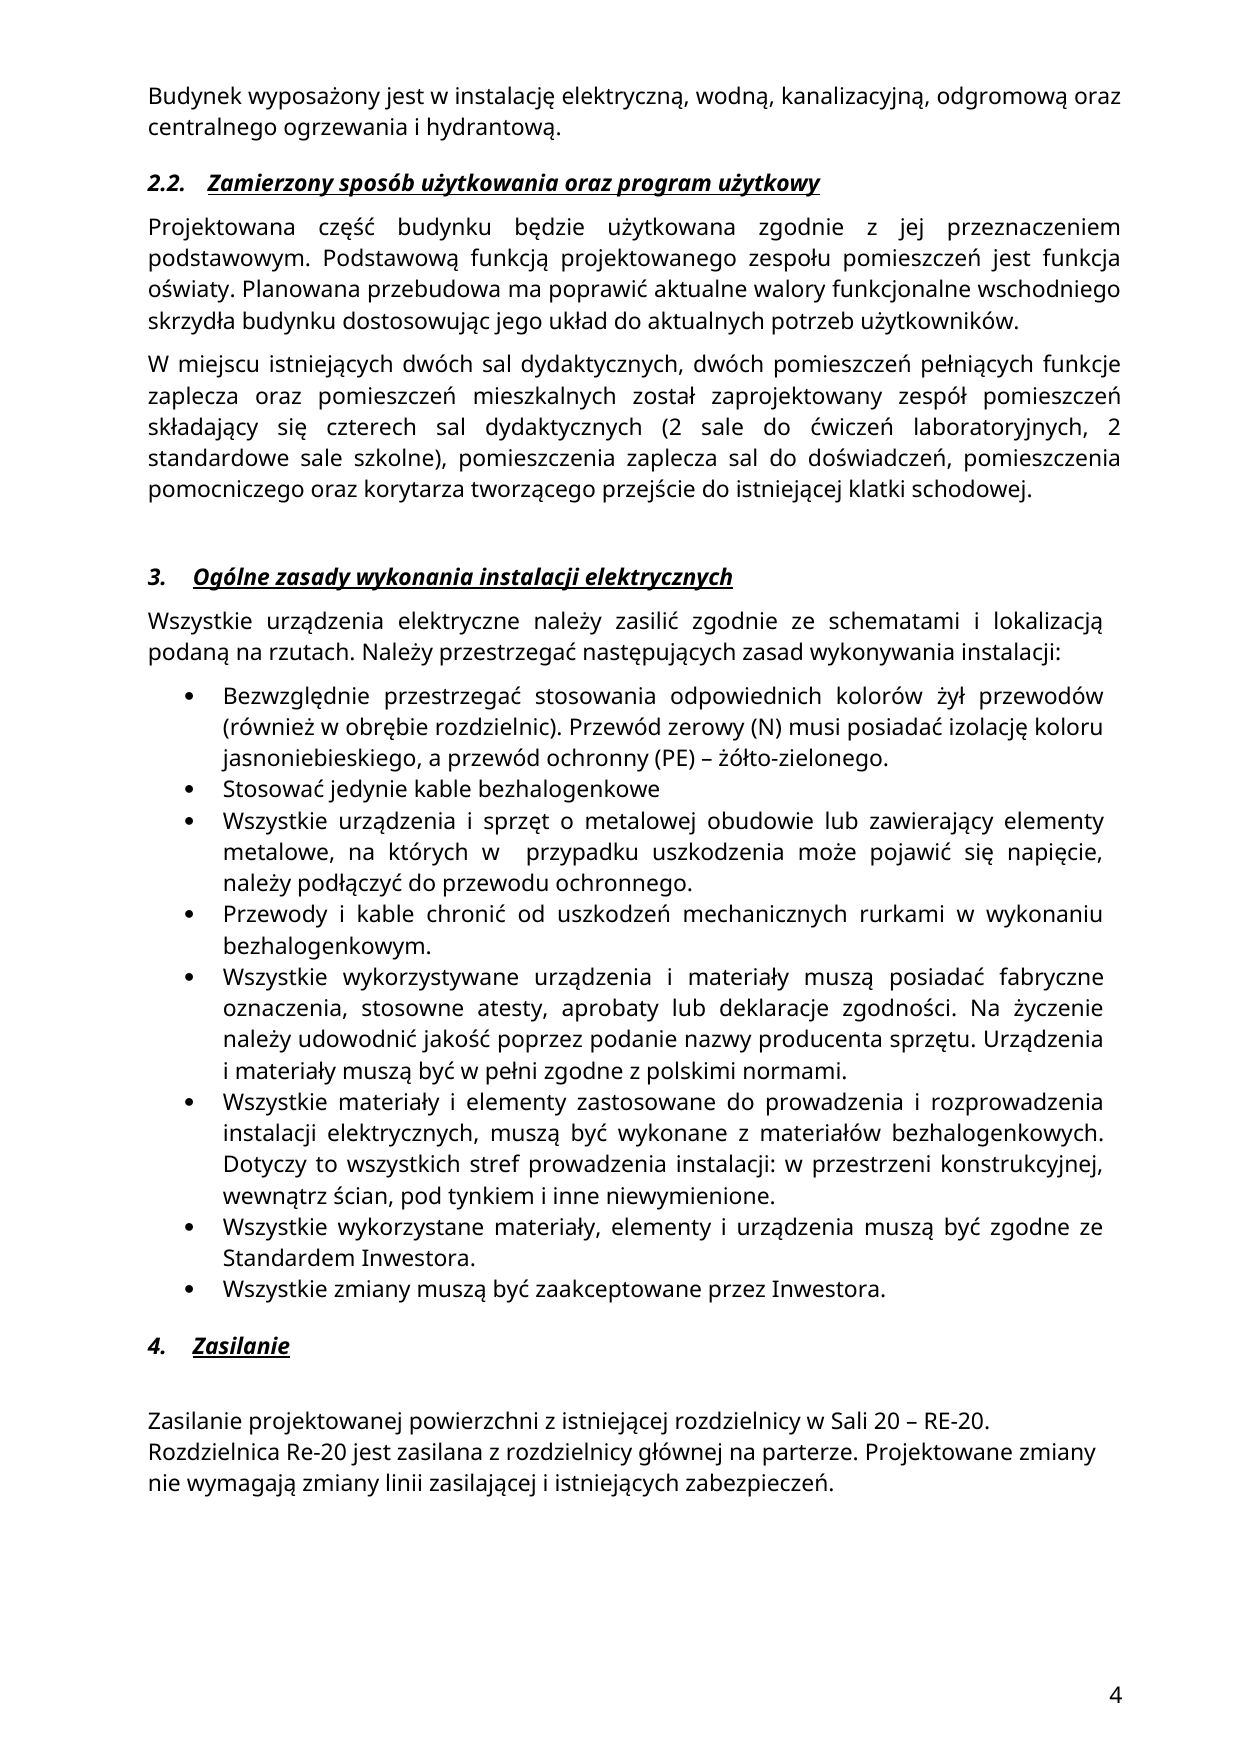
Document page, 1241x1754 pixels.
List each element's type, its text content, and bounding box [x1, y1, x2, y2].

list Wszystkie materiały i elementy zastosowane do prowadzenia i rozprowadzenia instalacji elektrycznych, muszą być wykonane z materiałów bezhalogenkowych. Dotyczy to wszystkich stref prowadzenia instalacji: w przestrzeni konstrukcyjnej, wewnątrz ścian, pod tynkiem i inne niewymienione. [185, 1086, 1105, 1211]
subtitle Ogólne zasady wykonania instalacji elektrycznych [148, 561, 1122, 592]
list Wszystkie wykorzystywane urządzenia i materiały muszą posiadać fabryczne oznaczenia, stosowne atesty, aprobaty lub deklaracje zgodności. Na życzenie należy udowodnić jakość poprzez podanie nazwy producenta sprzętu. Urządzenia i materiały muszą być w pełni zgodne z polskimi normami. [185, 961, 1105, 1086]
list Bezwzględnie przestrzegać stosowania odpowiednich kolorów żył przewodów (również w obrębie rozdzielnic). Przewód zerowy (N) musi posiadać izolację koloru jasnoniebieskiego, a przewód ochronny (PE) – żółto-zielonego. [185, 680, 1105, 773]
text Budynek wyposażony jest w instalację elektryczną, wodną, kanalizacyjną, odgromową oraz centralnego ogrzewania i hydrantową. [148, 80, 1122, 142]
list Przewody i kable chronić od uszkodzeń mechanicznych rurkami w wykonaniu bezhalogenkowym. [185, 898, 1105, 961]
subtitle Zamierzony sposób użytkowania oraz program użytkowy [148, 167, 1122, 198]
subtitle Zasilanie [148, 1330, 1122, 1361]
text Projektowana część budynku będzie użytkowana zgodnie z jej przeznaczeniem podstawowym. Podstawową funkcją projektowanego zespołu pomieszczeń jest funkcja oświaty. Planowana przebudowa ma poprawić aktualne walory funkcjonalne wschodniego skrzydła budynku dostosowując jego układ do aktualnych potrzeb użytkowników. [148, 211, 1122, 336]
list Wszystkie zmiany muszą być zaakceptowane przez Inwestora. [185, 1273, 1105, 1305]
text W miejscu istniejących dwóch sal dydaktycznych, dwóch pomieszczeń pełniących funkcje zaplecza oraz pomieszczeń mieszkalnych został zaprojektowany zespół pomieszczeń składający się czterech sal dydaktycznych (2 sale do ćwiczeń laboratoryjnych, 2 standardowe sale szkolne), pomieszczenia zaplecza sal do doświadczeń, pomieszczenia pomocniczego oraz korytarza tworzącego przejście do istniejącej klatki schodowej. [148, 348, 1122, 505]
list Wszystkie urządzenia i sprzęt o metalowej obudowie lub zawierający elementy metalowe, na których w przypadku uszkodzenia może pojawić się napięcie, należy podłączyć do przewodu ochronnego. [185, 805, 1105, 898]
text Wszystkie urządzenia elektryczne należy zasilić zgodnie ze schematami i lokalizacją podaną na rzutach. Należy przestrzegać następujących zasad wykonywania instalacji: [148, 605, 1105, 667]
list Wszystkie wykorzystane materiały, elementy i urządzenia muszą być zgodne ze Standardem Inwestora. [185, 1211, 1105, 1273]
text Zasilanie projektowanej powierzchni z istniejącej rozdzielnicy w Sali 20 – RE-20. Rozdzielnica Re-20 jest zasilana z rozdzielnicy głównej na parterze. Projektowane zmiany nie wymagają zmiany linii zasilającej i istniejących zabezpieczeń. [148, 1405, 1122, 1498]
list Stosować jedynie kable bezhalogenkowe [185, 773, 1105, 805]
